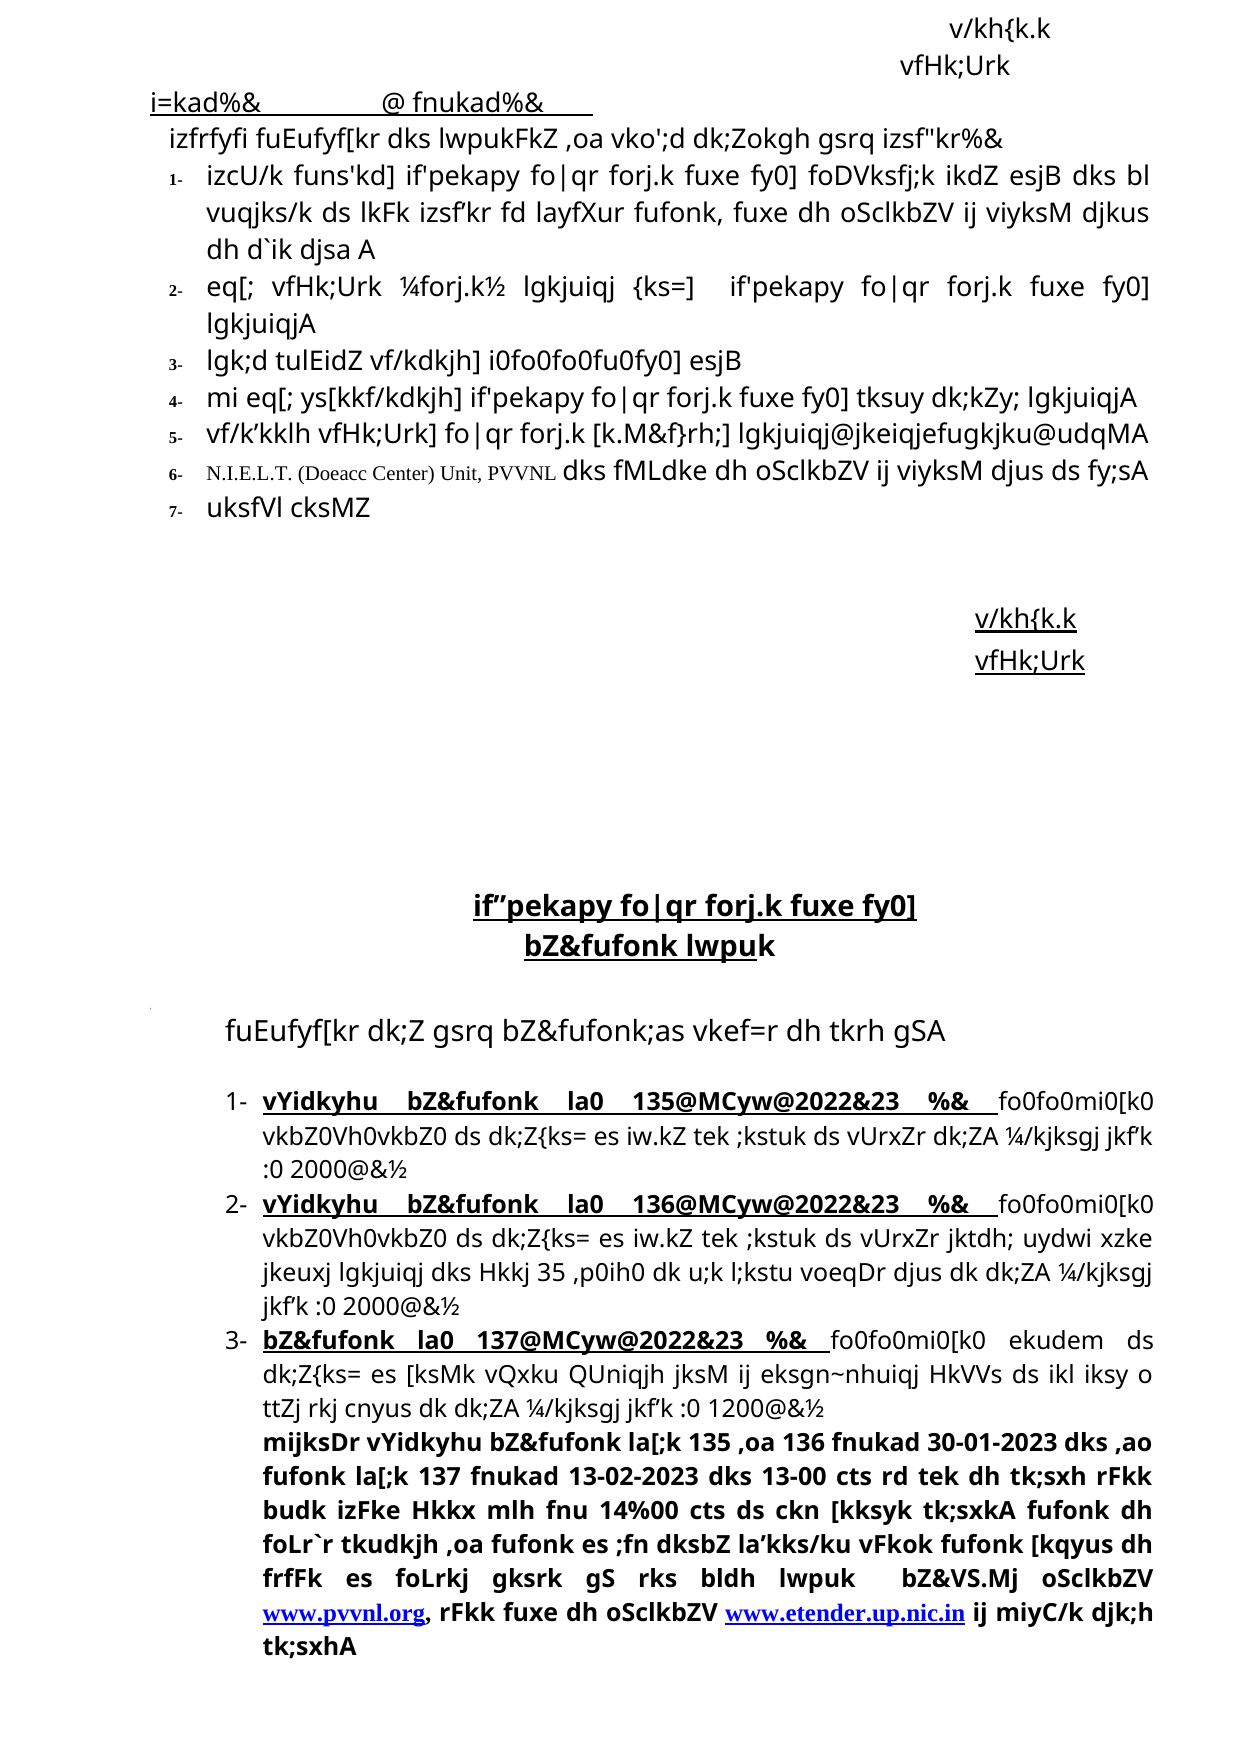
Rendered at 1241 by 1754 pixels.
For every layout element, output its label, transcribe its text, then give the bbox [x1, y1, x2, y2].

text bZ&fufonk lwpuk [150, 925, 1152, 965]
list izcU/k funs'kd] if'pekapy fo|qr forj.k fuxe fy0] foDVksfj;k ikdZ esjB dks bl vuqjks/k ds lkFk izsf’kr fd layfXur fufonk, fuxe dh oSclkbZV ij viyksM djkus dh d`ik djsa A [169, 157, 1152, 267]
text if”pekapy fo|qr forj.k fuxe fy0] [450, 886, 1152, 925]
list mi eq[; ys[kkf/kdkjh] if'pekapy fo|qr forj.k fuxe fy0] tksuy dk;kZy; lgkjuiqjA [169, 378, 1152, 415]
text fuEufyf[kr dk;Z gsrq bZ&fufonk;as vkef=r dh tkrh gSA [150, 1010, 1154, 1050]
list lgk;d tulEidZ vf/kdkjh] i0fo0fo0fu0fy0] esjB [169, 341, 1152, 378]
text v/kh{k.k vfHk;Urk [900, 9, 1152, 83]
list vf/k’kklh vfHk;Urk] fo|qr forj.k [k.M&f}rh;] lgkjuiqj@jkeiqjefugkjku@udqMA [169, 415, 1152, 452]
list mijksDr vYidkyhu bZ&fufonk la[;k 135 ,oa 136 fnukad 30-01-2023 dks ,ao fufonk la[;k 137 fnukad 13-02-2023 dks 13-00 cts rd tek dh tk;sxh rFkk budk izFke Hkkx mlh fnu 14%00 cts ds ckn [kksyk tk;sxkA fufonk dh foLr`r tkudkjh ,oa fufonk es ;fn dksbZ la’kks/ku vFkok fufonk [kqyus dh frfFk es foLrkj gksrk gS rks bldh lwpuk bZ&VS.Mj oSclkbZV www.pvvnl.org, rFkk fuxe dh oSclkbZV www.etender.up.nic.in ij miyC/k djk;h tk;sxhA [262, 1425, 1154, 1663]
list N.I.E.L.T. (Doeacc Center) Unit, PVVNL dks fMLdke dh oSclkbZV ij viyksM djus ds fy;sA [169, 452, 1152, 489]
list eq[; vfHk;Urk ¼forj.k½ lgkjuiqj {ks=] if'pekapy fo|qr forj.k fuxe fy0] lgkjuiqjA [169, 267, 1152, 341]
list bZ&fufonk la0 137@MCyw@2022&23 %& fo0fo0mi0[k0 ekudem ds dk;Z{ks= es [ksMk vQxku QUniqjh jksM ij eksgn~nhuiqj HkVVs ds ikl iksy o ttZj rkj cnyus dk dk;ZA ¼/kjksgj jkf’k :0 1200@&½ [225, 1322, 1154, 1425]
text i=kad%& @ fnukad%& [150, 83, 1152, 120]
list vYidkyhu bZ&fufonk la0 135@MCyw@2022&23 %& fo0fo0mi0[k0 vkbZ0Vh0vkbZ0 ds dk;Z{ks= es iw.kZ tek ;kstuk ds vUrxZr dk;ZA ¼/kjksgj jkf’k :0 2000@&½ [225, 1084, 1154, 1186]
list vYidkyhu bZ&fufonk la0 136@MCyw@2022&23 %& fo0fo0mi0[k0 vkbZ0Vh0vkbZ0 ds dk;Z{ks= es iw.kZ tek ;kstuk ds vUrxZr jktdh; uydwi xzke jkeuxj lgkjuiqj dks Hkkj 35 ,p0ih0 dk u;k l;kstu voeqDr djus dk dk;ZA ¼/kjksgj jkf’k :0 2000@&½ [225, 1186, 1154, 1322]
text v/kh{k.k vfHk;Urk [975, 599, 1152, 679]
text izfrfyfi fuEufyf[kr dks lwpukFkZ ,oa vko';d dk;Zokgh gsrq izsf"kr%& [169, 120, 1152, 157]
list uksfVl cksMZ [169, 489, 1152, 526]
